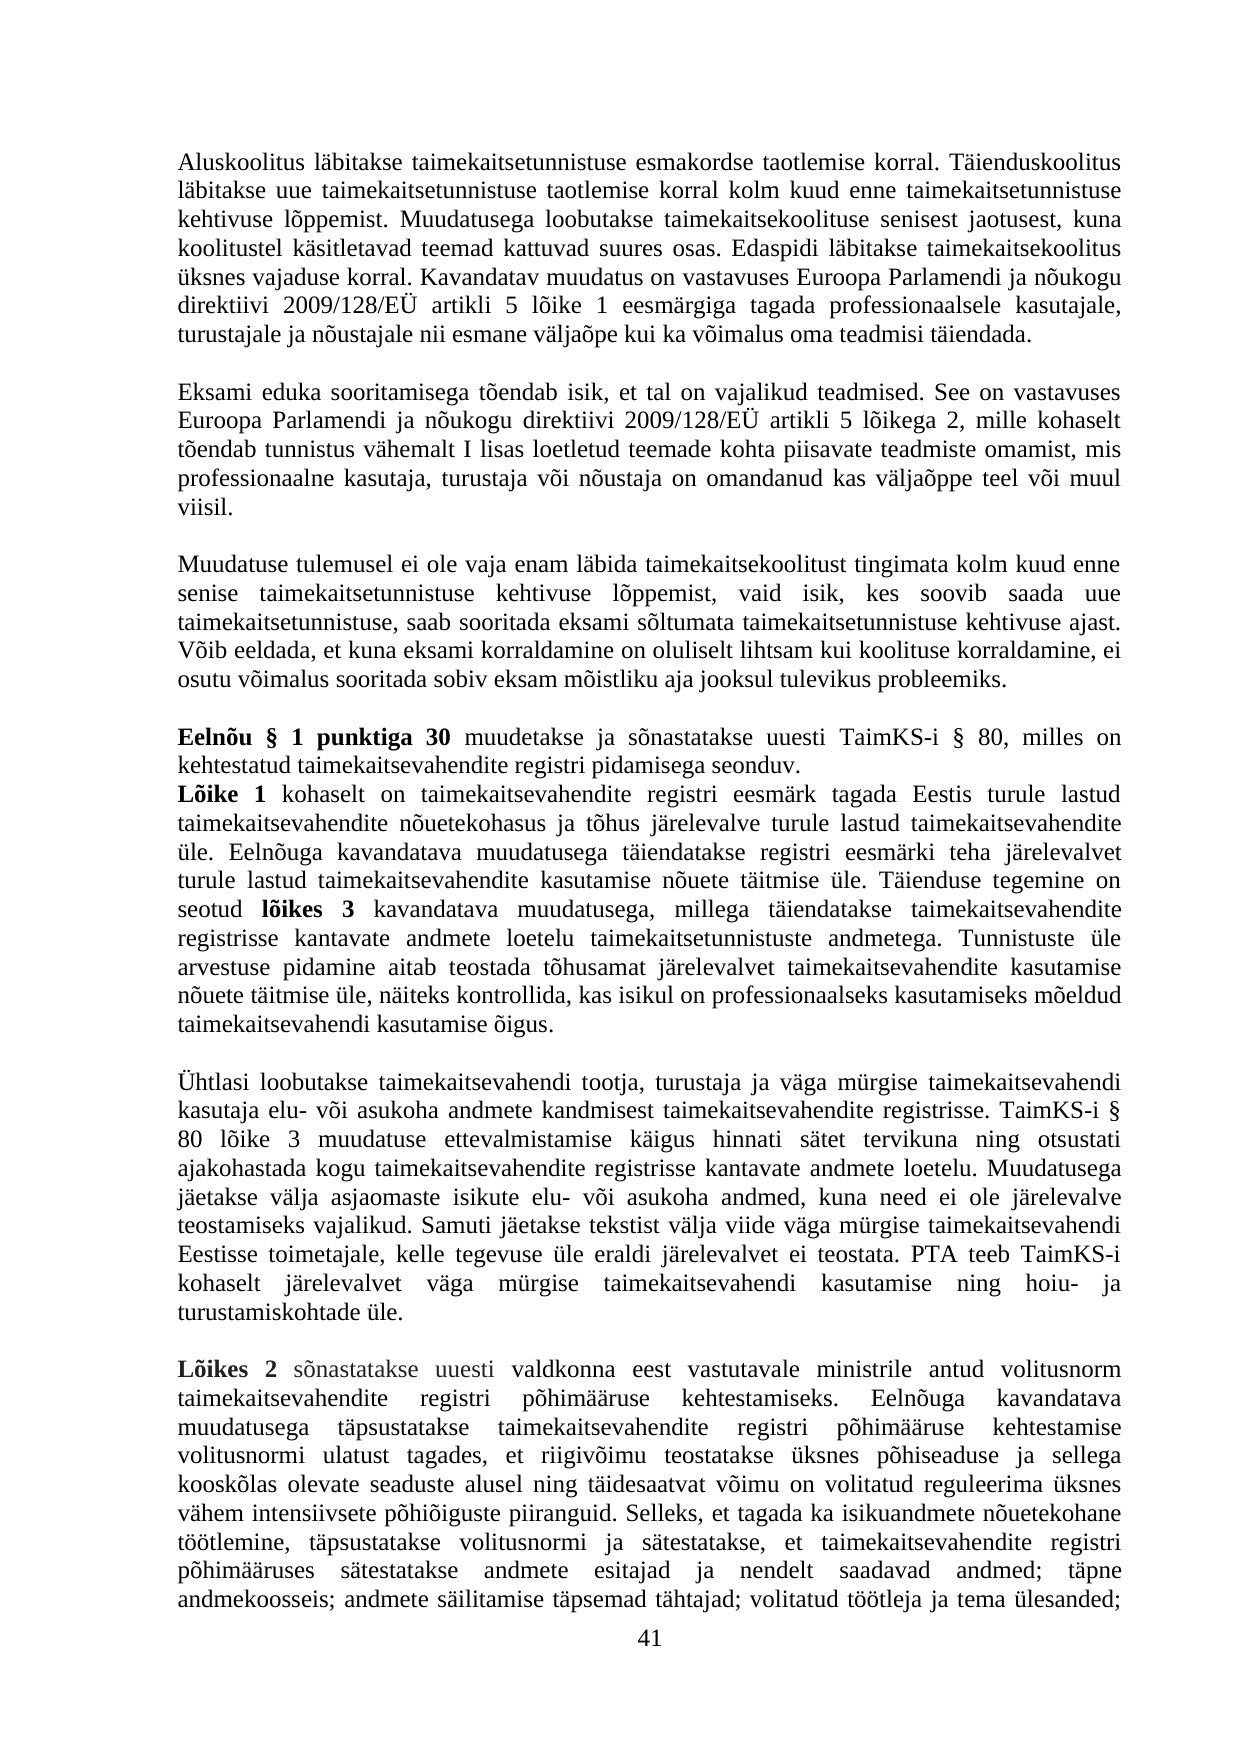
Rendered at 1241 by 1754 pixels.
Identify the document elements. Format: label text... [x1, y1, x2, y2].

text Aluskoolitus läbitakse taimekaitsetunnistuse esmakordse taotlemise korral. Täienduskoolitus läbitakse uue taimekaitsetunnistuse taotlemise korral kolm kuud enne taimekaitsetunnistuse kehtivuse lõppemist. Muudatusega loobutakse taimekaitsekoolituse senisest jaotusest, kuna koolitustel käsitletavad teemad kattuvad suures osas. Edaspidi läbitakse taimekaitsekoolitus üksnes vajaduse korral. Kavandatav muudatus on vastavuses Euroopa Parlamendi ja nõukogu direktiivi 2009/128/EÜ artikli 5 lõike 1 eesmärgiga tagada professionaalsele kasutajale, turustajale ja nõustajale nii esmane väljaõpe kui ka võimalus oma teadmisi täiendada. [177, 147, 1122, 348]
text Ühtlasi loobutakse taimekaitsevahendi tootja, turustaja ja väga mürgise taimekaitsevahendi kasutaja elu- või asukoha andmete kandmisest taimekaitsevahendite registrisse. TaimKS-i § 80 lõike 3 muudatuse ettevalmistamise käigus hinnati sätet tervikuna ning otsustati ajakohastada kogu taimekaitsevahendite registrisse kantavate andmete loetelu. Muudatusega jäetakse välja asjaomaste isikute elu- või asukoha andmed, kuna need ei ole järelevalve teostamiseks vajalikud. Samuti jäetakse tekstist välja viide väga mürgise taimekaitsevahendi Eestisse toimetajale, kelle tegevuse üle eraldi järelevalvet ei teostata. PTA teeb TaimKS-i kohaselt järelevalvet väga mürgise taimekaitsevahendi kasutamise ning hoiu- ja turustamiskohtade üle. [177, 1067, 1122, 1326]
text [177, 1354, 1122, 1613]
text Eelnõu § 1 punktiga 30 muudetakse ja sõnastatakse uuesti TaimKS-i § 80, milles on kehtestatud taimekaitsevahendite registri pidamisega seonduv. [177, 722, 1122, 779]
text Muudatuse tulemusel ei ole vaja enam läbida taimekaitsekoolitust tingimata kolm kuud enne senise taimekaitsetunnistuse kehtivuse lõppemist, vaid isik, kes soovib saada uue taimekaitsetunnistuse, saab sooritada eksami sõltumata taimekaitsetunnistuse kehtivuse ajast. Võib eeldada, et kuna eksami korraldamine on oluliselt lihtsam kui koolituse korraldamine, ei osutu võimalus sooritada sobiv eksam mõistliku aja jooksul tulevikus probleemiks. [177, 549, 1122, 693]
text Eksami eduka sooritamisega tõendab isik, et tal on vajalikud teadmised. See on vastavuses Euroopa Parlamendi ja nõukogu direktiivi 2009/128/EÜ artikli 5 lõikega 2, mille kohaselt tõendab tunnistus vähemalt I lisas loetletud teemade kohta piisavate teadmiste omamist, mis professionaalne kasutaja, turustaja või nõustaja on omandanud kas väljaõppe teel või muul viisil. [177, 377, 1122, 521]
text Lõike 1 kohaselt on taimekaitsevahendite registri eesmärk tagada Eestis turule lastud taimekaitsevahendite nõuetekohasus ja tõhus järelevalve turule lastud taimekaitsevahendite üle. Eelnõuga kavandatava muudatusega täiendatakse registri eesmärki teha järelevalvet turule lastud taimekaitsevahendite kasutamise nõuete täitmise üle. Täienduse tegemine on seotud lõikes 3 kavandatava muudatusega, millega täiendatakse taimekaitsevahendite registrisse kantavate andmete loetelu taimekaitsetunnistuste andmetega. Tunnistuste üle arvestuse pidamine aitab teostada tõhusamat järelevalvet taimekaitsevahendite kasutamise nõuete täitmise üle, näiteks kontrollida, kas isikul on professionaalseks kasutamiseks mõeldud taimekaitsevahendi kasutamise õigus. [177, 779, 1122, 1038]
